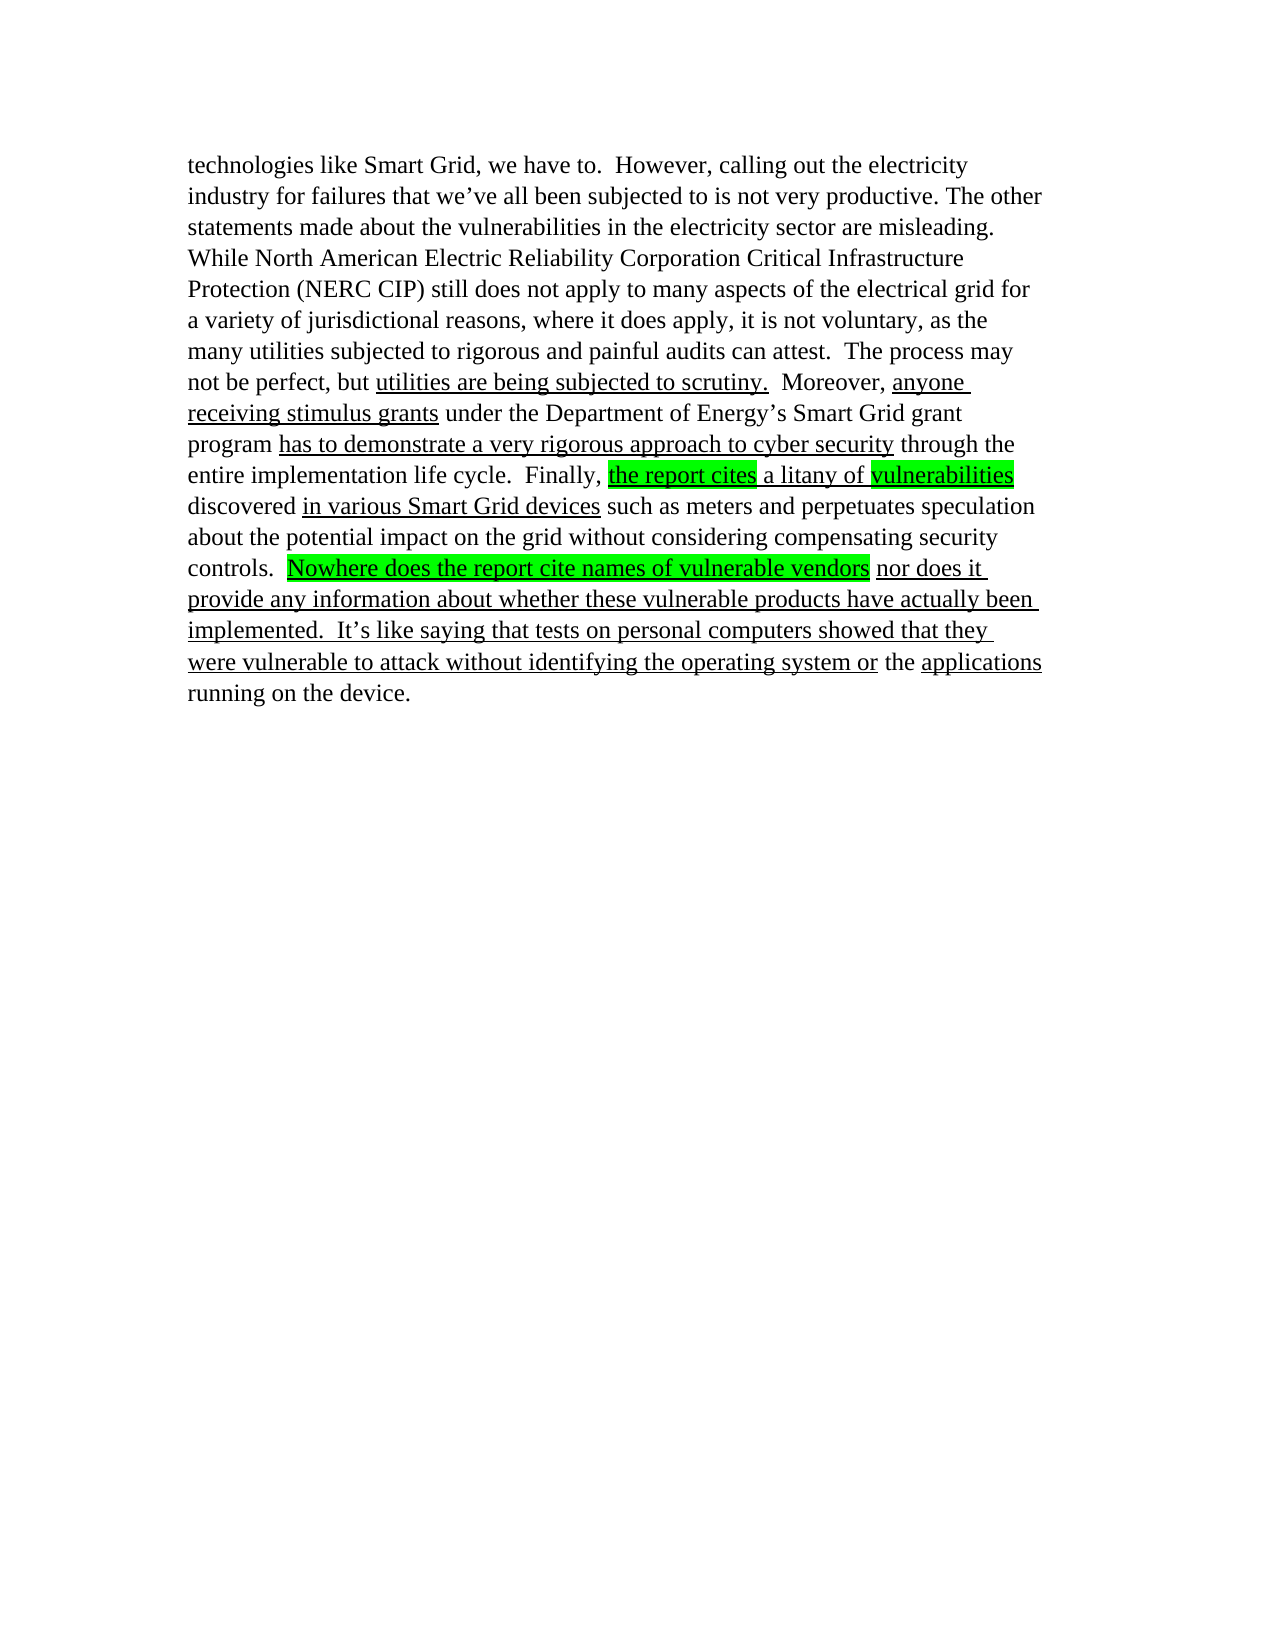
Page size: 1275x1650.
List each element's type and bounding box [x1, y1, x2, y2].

text [187, 150, 1042, 706]
